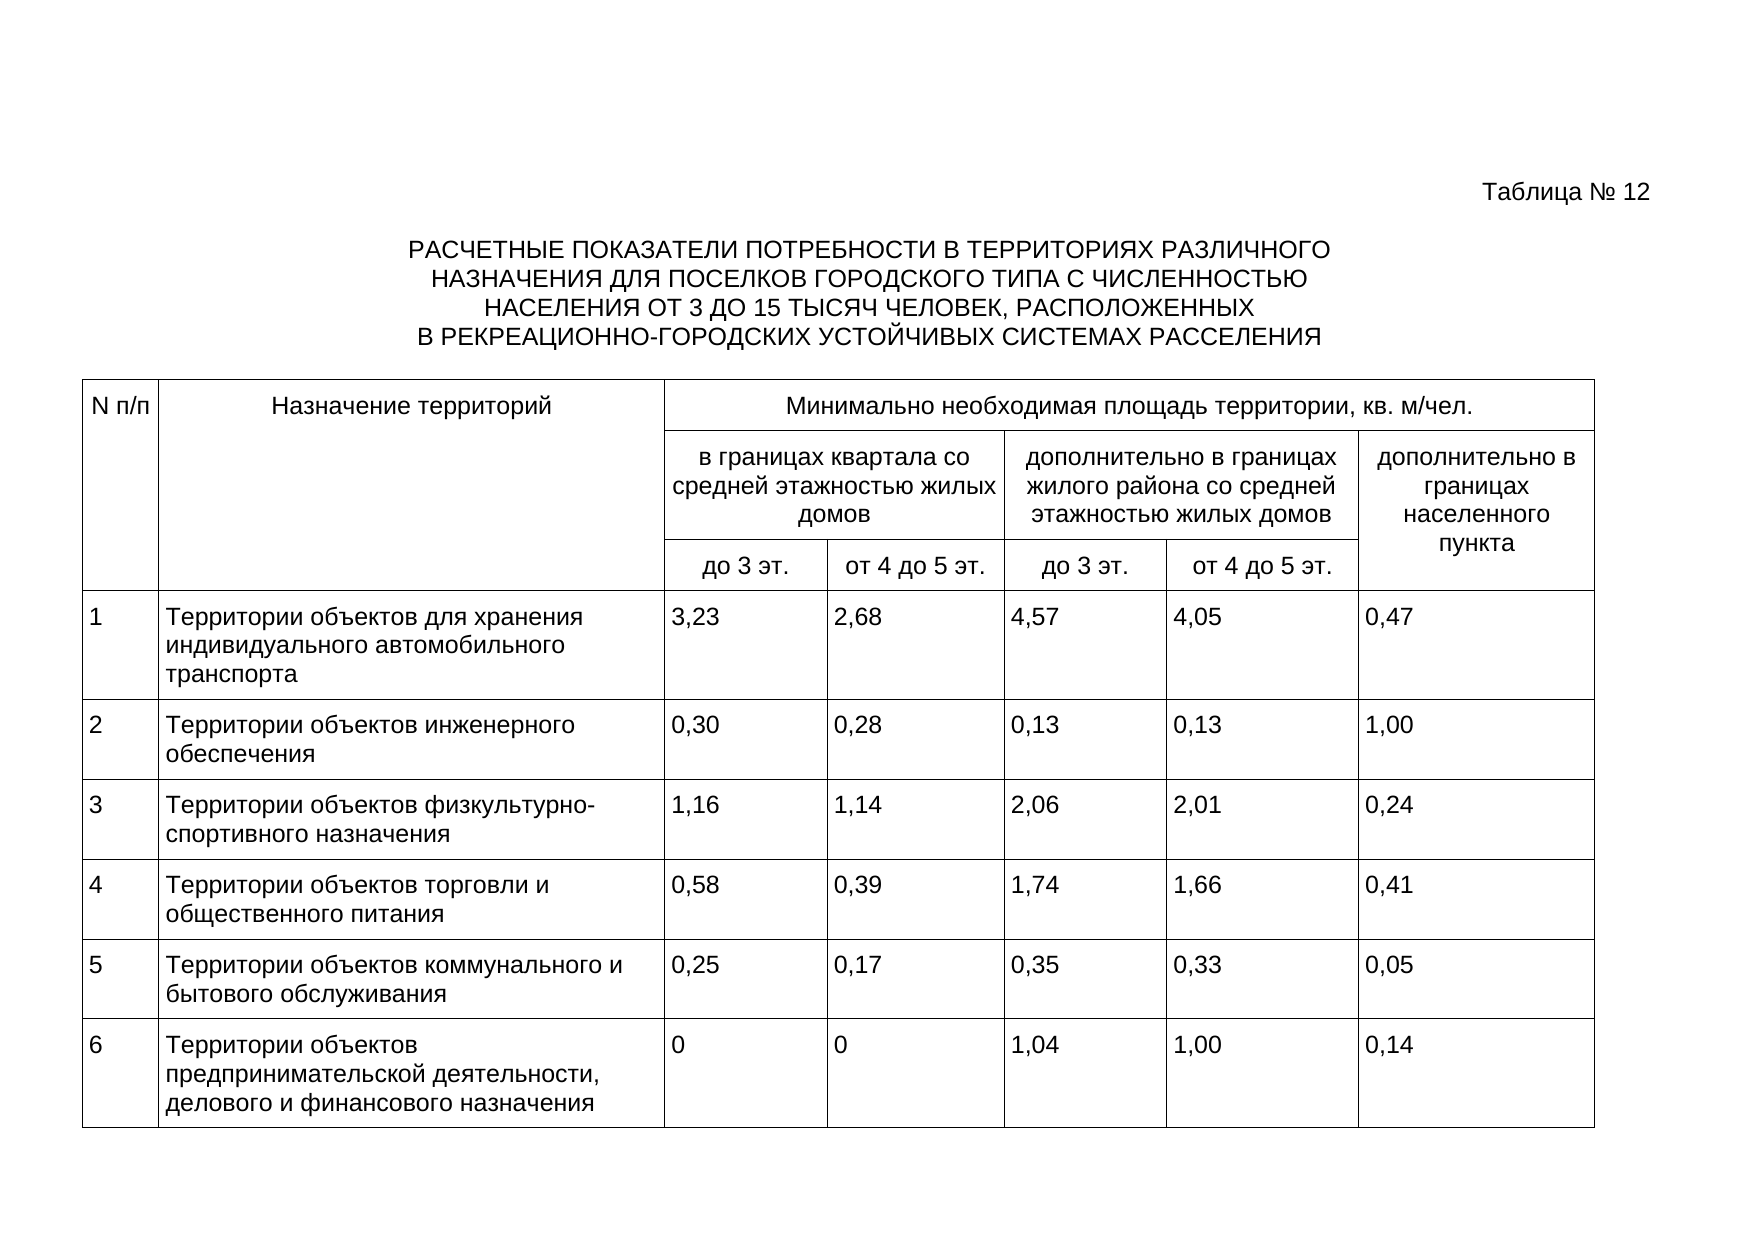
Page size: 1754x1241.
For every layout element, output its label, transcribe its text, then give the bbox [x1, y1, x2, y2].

text РАСЧЕТНЫЕ ПОКАЗАТЕЛИ ПОТРЕБНОСТИ В ТЕРРИТОРИЯХ РАЗЛИЧНОГО [89, 235, 1651, 264]
table_header Минимально необходимая площадь территории, кв. м/чел. [665, 380, 1594, 430]
table_cell Территории объектов коммунального и бытового обслуживания [159, 940, 664, 1018]
table_cell 0,25 [665, 940, 827, 1018]
table_cell 0,35 [1005, 940, 1166, 1018]
table_cell 4 [83, 860, 158, 938]
text НАЗНАЧЕНИЯ ДЛЯ ПОСЕЛКОВ ГОРОДСКОГО ТИПА С ЧИСЛЕННОСТЬЮ [89, 264, 1651, 292]
table_cell 2,06 [1005, 780, 1166, 858]
table_cell 0,30 [665, 700, 827, 779]
table_header N п/п [83, 380, 158, 590]
table_cell 1 [83, 591, 158, 699]
table_cell 0,47 [1359, 591, 1594, 699]
table_cell 0,13 [1167, 700, 1358, 779]
table_cell до 3 эт. [1005, 540, 1166, 590]
table_cell дополнительно в границах жилого района со средней этажностью жилых домов [1005, 431, 1358, 539]
table_cell от 4 до 5 эт. [828, 540, 1004, 590]
table_cell 0,58 [665, 860, 827, 938]
text НАСЕЛЕНИЯ ОТ 3 ДО 15 ТЫСЯЧ ЧЕЛОВЕК, РАСПОЛОЖЕННЫХ [89, 293, 1651, 321]
table_cell 0,39 [828, 860, 1004, 938]
table_cell 1,04 [1005, 1019, 1166, 1127]
table_cell 0 [665, 1019, 827, 1127]
table_cell Территории объектов для хранения индивидуального автомобильного транспорта [159, 591, 664, 699]
table_cell 3,23 [665, 591, 827, 699]
table_cell 1,14 [828, 780, 1004, 858]
table_cell 0,17 [828, 940, 1004, 1018]
table_cell 4,05 [1167, 591, 1358, 699]
table_cell Территории объектов предпринимательской деятельности, делового и финансового назначения [159, 1019, 664, 1127]
table_cell 4,57 [1005, 591, 1166, 699]
table_cell 6 [83, 1019, 158, 1127]
text В РЕКРЕАЦИОННО-ГОРОДСКИХ УСТОЙЧИВЫХ СИСТЕМАХ РАССЕЛЕНИЯ [89, 321, 1651, 350]
table_cell до 3 эт. [665, 540, 827, 590]
table_cell 0,41 [1359, 860, 1594, 938]
table_cell от 4 до 5 эт. [1167, 540, 1358, 590]
table_cell в границах квартала со средней этажностью жилых домов [665, 431, 1004, 539]
table_cell 2 [83, 700, 158, 779]
table_cell Территории объектов физкультурно-спортивного назначения [159, 780, 664, 858]
text Таблица № 12 [89, 177, 1651, 206]
table_cell 1,66 [1167, 860, 1358, 938]
table_cell 1,00 [1359, 700, 1594, 779]
table_cell 0,28 [828, 700, 1004, 779]
table_cell 0,24 [1359, 780, 1594, 858]
table_cell 1,74 [1005, 860, 1166, 938]
table_cell 2,01 [1167, 780, 1358, 858]
table_cell дополнительно в границах населенного пункта [1359, 431, 1594, 590]
table_cell 0,14 [1359, 1019, 1594, 1127]
table_cell 0,33 [1167, 940, 1358, 1018]
table_cell Территории объектов инженерного обеспечения [159, 700, 664, 779]
table_header Назначение территорий [159, 380, 664, 590]
table_cell 2,68 [828, 591, 1004, 699]
table_cell Территории объектов торговли и общественного питания [159, 860, 664, 938]
table_cell 3 [83, 780, 158, 858]
table_cell 0,05 [1359, 940, 1594, 1018]
table_cell 0,13 [1005, 700, 1166, 779]
table_cell 1,00 [1167, 1019, 1358, 1127]
table_cell 1,16 [665, 780, 827, 858]
table_cell 0 [828, 1019, 1004, 1127]
table_cell 5 [83, 940, 158, 1018]
